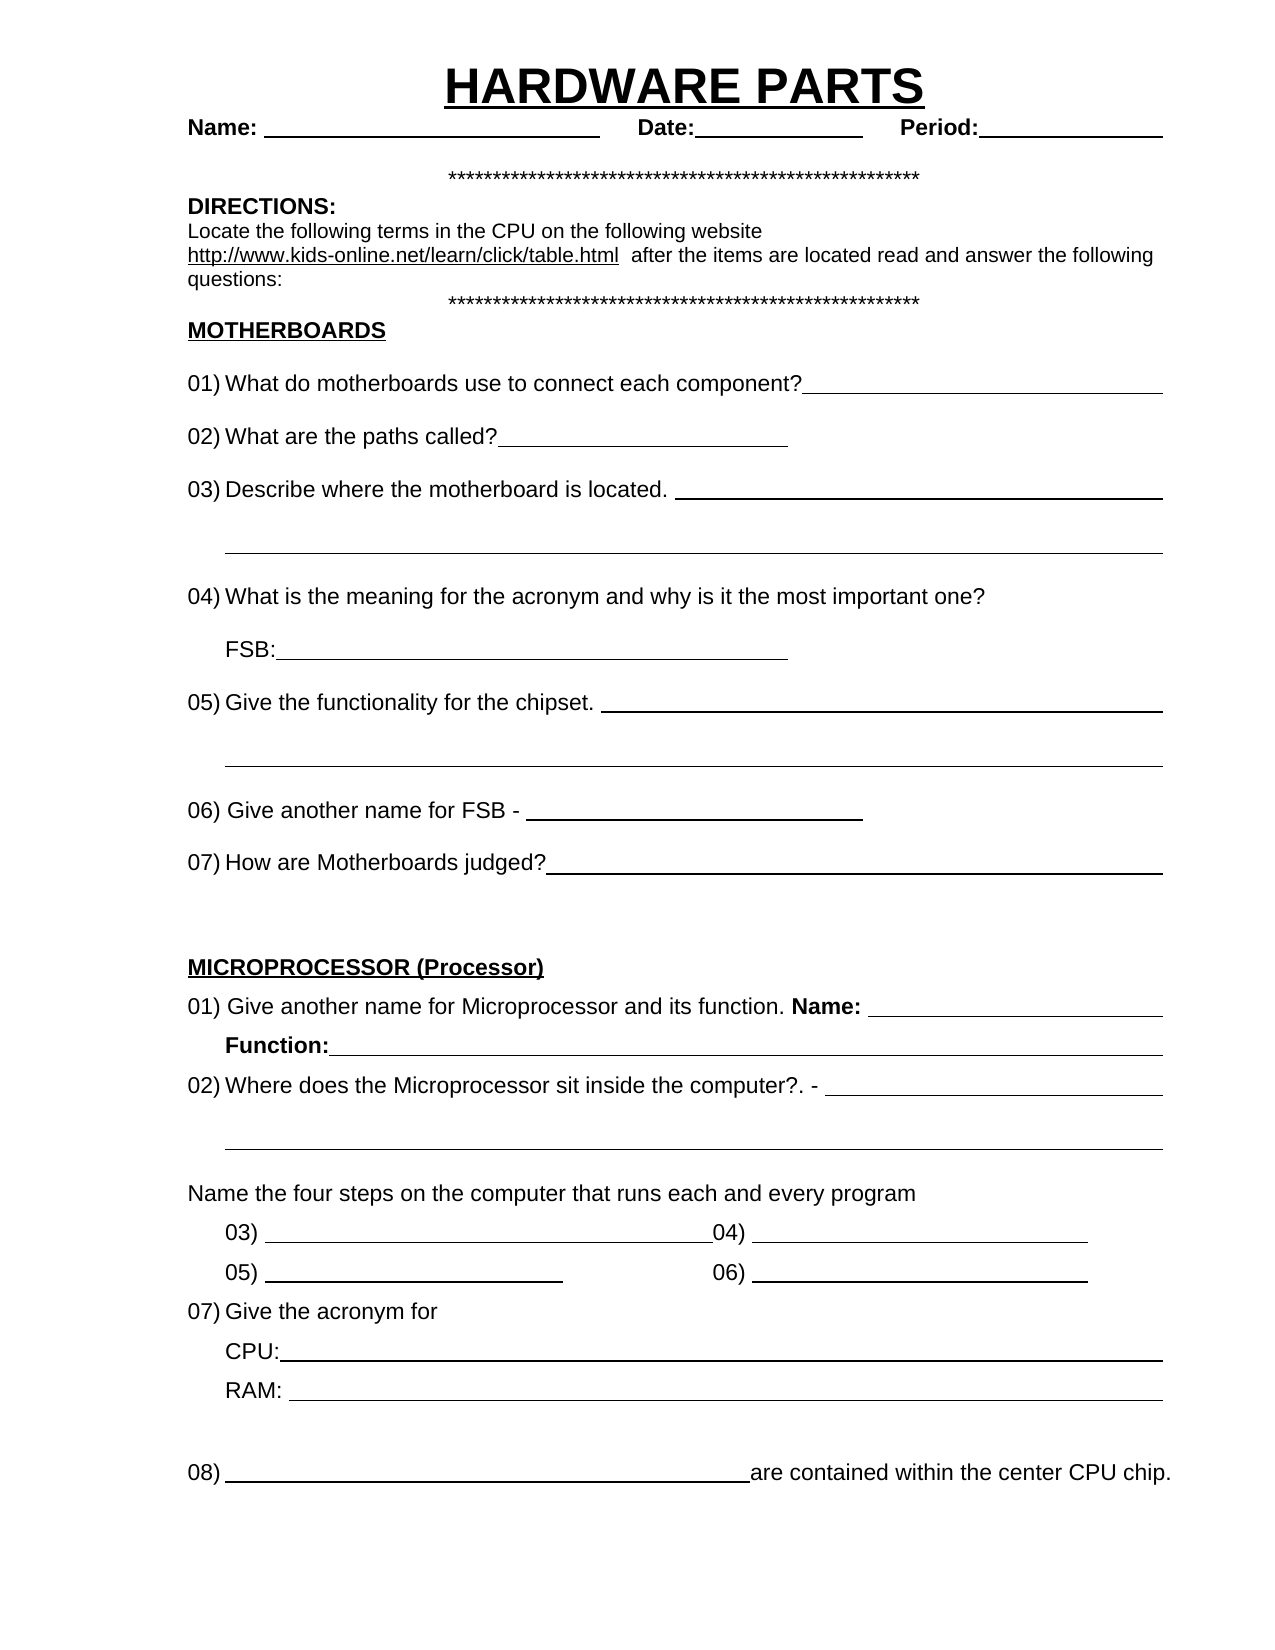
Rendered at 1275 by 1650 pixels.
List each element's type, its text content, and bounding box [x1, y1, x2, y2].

text Locate the following terms in the CPU on the following website [187, 219, 1181, 243]
text MOTHERBOARDS [187, 317, 1181, 344]
text 03) 04) [187, 1219, 1181, 1246]
text 07) How are Motherboards judged? [187, 849, 1181, 876]
text 06) Give another name for FSB - [187, 797, 1181, 823]
text 01) What do motherboards use to connect each component? [187, 370, 1181, 396]
text 08) are contained within the center CPU chip. [187, 1458, 1181, 1485]
text RAM: [187, 1377, 1181, 1403]
text 02) Where does the Microprocessor sit inside the computer?. - [187, 1072, 1181, 1098]
text 02) What are the paths called? [187, 423, 1181, 449]
text 07) Give the acronym for [187, 1298, 1181, 1324]
text Name: Date: Period: [187, 114, 1181, 140]
text ***************************************************** [187, 166, 1181, 193]
text http://www.kids-online.net/learn/click/table.html after the items are located read and answer the following questions: [187, 243, 1181, 291]
text DIRECTIONS: [187, 193, 1181, 219]
text Function: [187, 1032, 1181, 1059]
text 05) 06) [187, 1259, 1181, 1285]
text 05) Give the functionality for the chipset. [187, 689, 1181, 715]
text 04) What is the meaning for the acronym and why is it the most important one? [187, 583, 1181, 610]
text 03) Describe where the motherboard is located. [187, 476, 1181, 502]
text 01) Give another name for Microprocessor and its function. Name: [187, 993, 1181, 1019]
text FSB: [187, 636, 1181, 662]
text ***************************************************** [187, 291, 1181, 317]
text Name the four steps on the computer that runs each and every program [187, 1180, 1181, 1206]
text CPU: [187, 1338, 1181, 1364]
text MICROPROCESSOR (Processor) [187, 953, 1181, 980]
